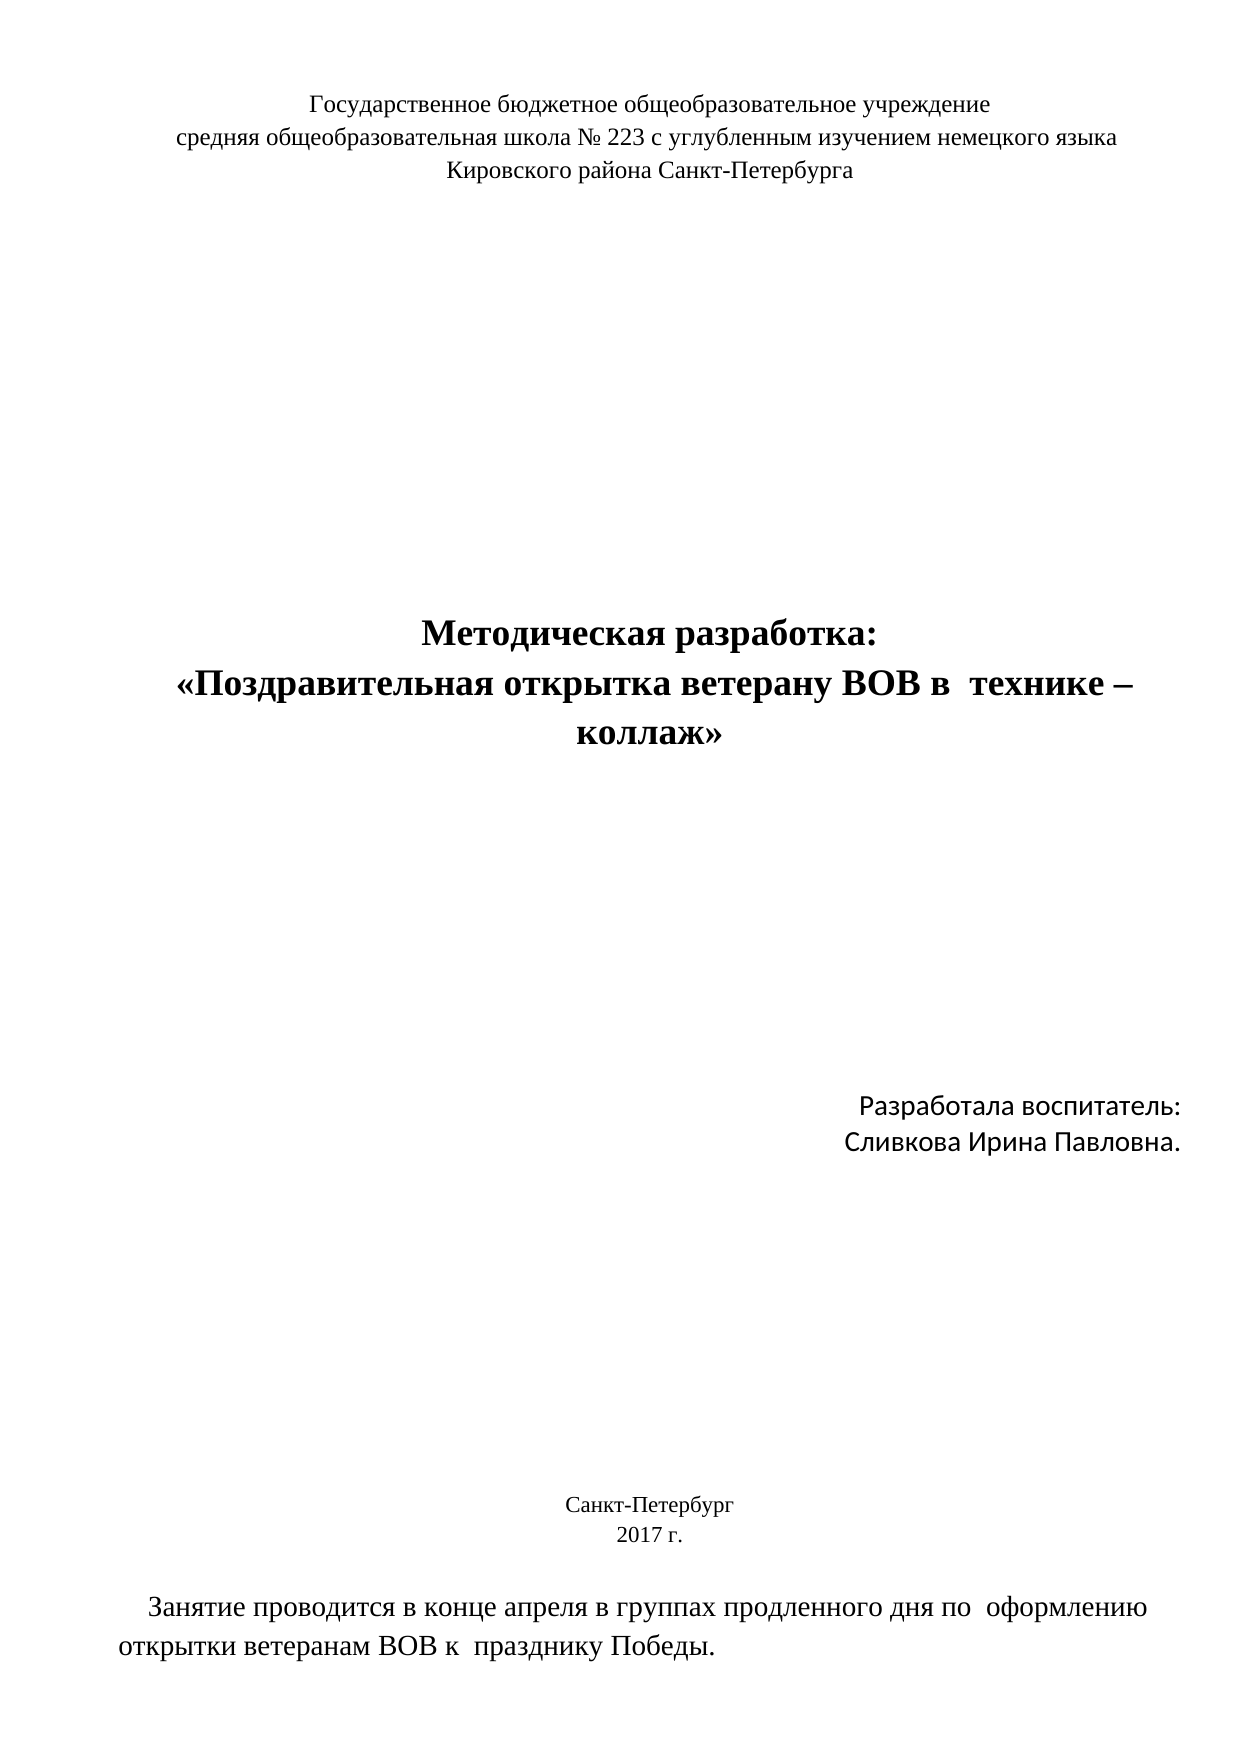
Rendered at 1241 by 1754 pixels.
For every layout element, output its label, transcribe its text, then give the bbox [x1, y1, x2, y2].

text Занятие проводится в конце апреля в группах продленного дня по оформлению открытки ветеранам ВОВ к празднику Победы. [118, 1589, 1181, 1662]
text «Поздравительная открытка ветерану ВОВ в технике – коллаж» [118, 660, 1181, 753]
text 2017 г. [118, 1521, 1181, 1547]
text средняя общеобразовательная школа № 223 с углубленным изучением немецкого языка Кировского района Санкт-Петербурга [118, 122, 1181, 183]
text Разработала воспитатель: [118, 1087, 1181, 1123]
text Государственное бюджетное общеобразовательное учреждение [118, 89, 1181, 117]
text Санкт-Петербург [118, 1491, 1181, 1517]
text Методическая разработка: [118, 611, 1181, 654]
text Сливкова Ирина Павловна. [118, 1123, 1181, 1158]
